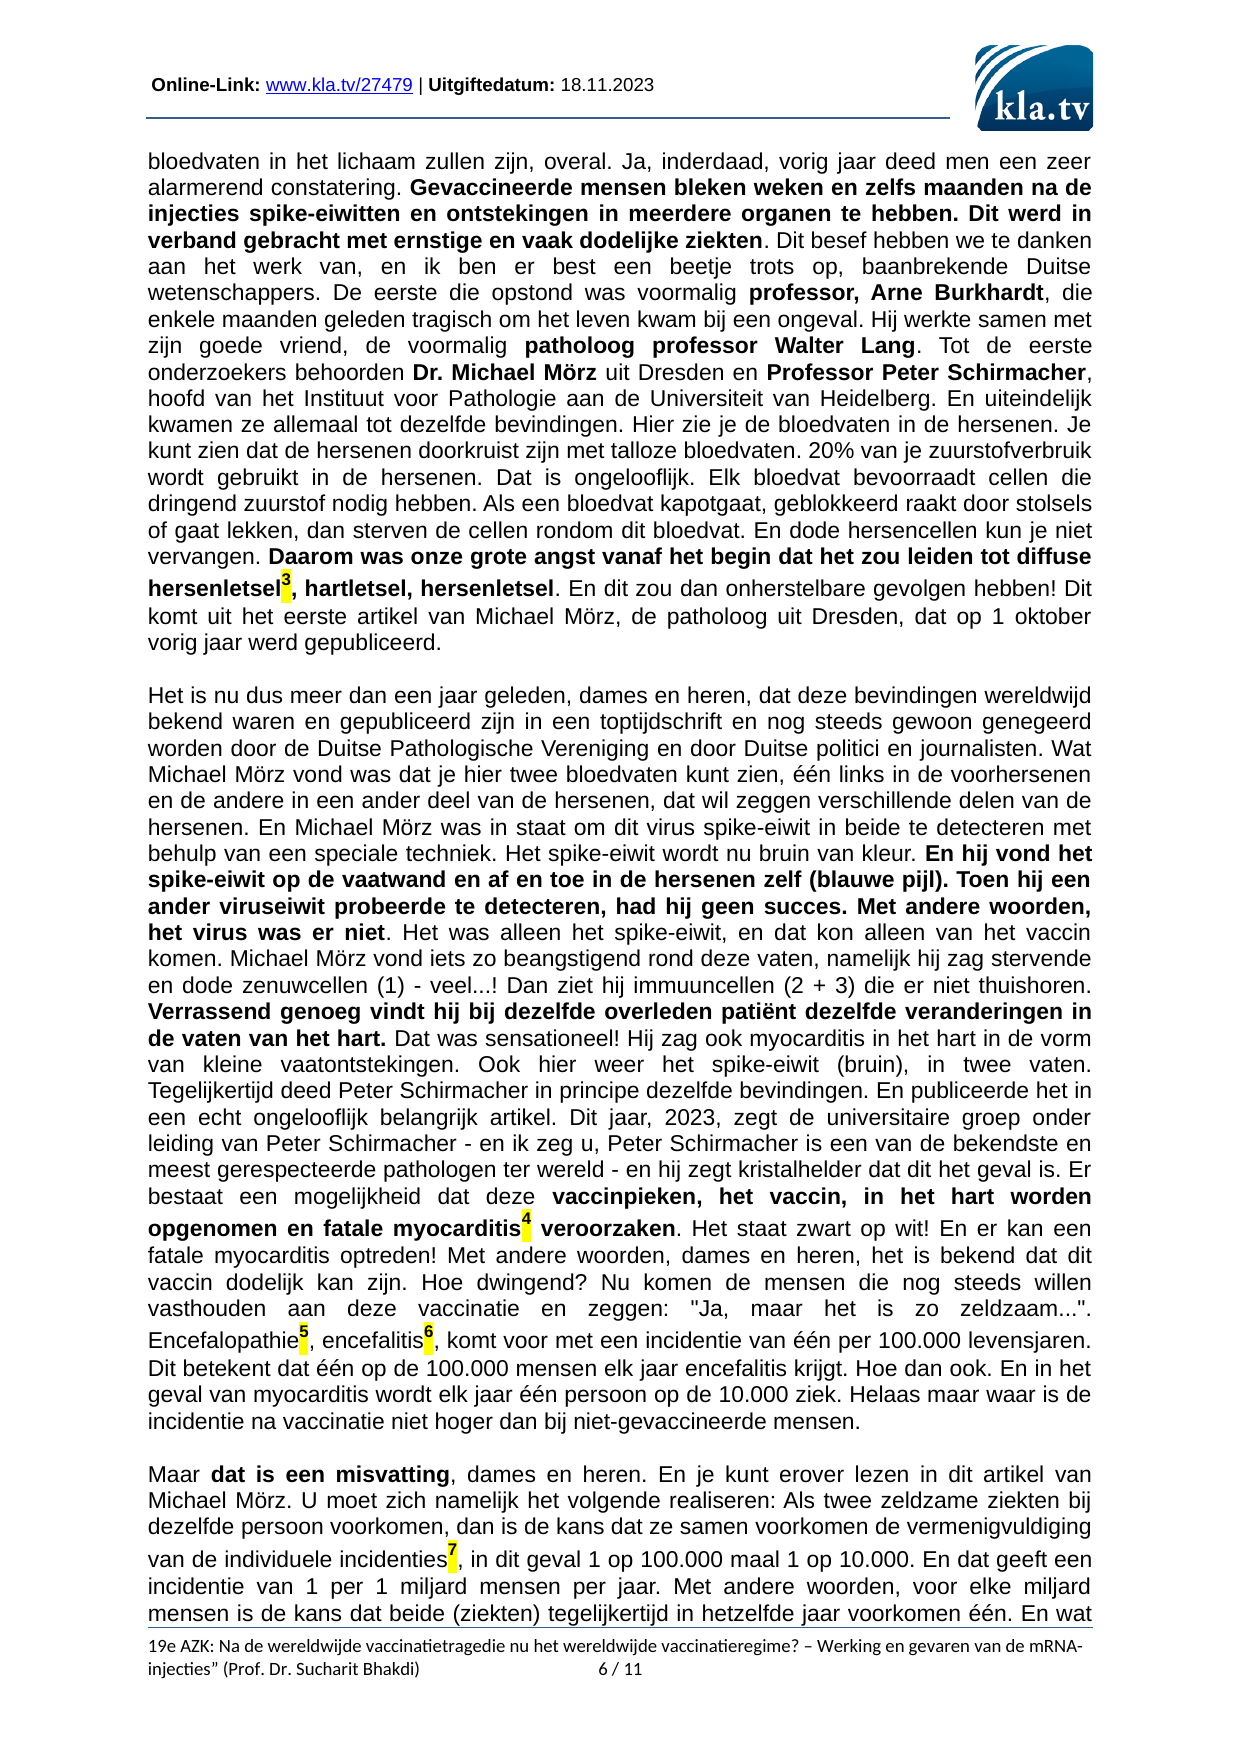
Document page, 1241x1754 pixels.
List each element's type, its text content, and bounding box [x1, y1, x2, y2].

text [148, 1461, 1093, 1626]
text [148, 148, 1093, 656]
text Het is nu dus meer dan een jaar geleden, dames en heren, dat deze bevindingen wereldwijd bekend waren en gepubliceerd zijn in een toptijdschrift en nog steeds gewoon genegeerd worden door de Duitse Pathologische Vereniging en door Duitse politici en journalisten. Wat Michael Mörz vond was dat je hier twee bloedvaten kunt zien, één links in de voorhersenen en de andere in een ander deel van de hersenen, dat wil zeggen verschillende delen van de hersenen. En Michael Mörz was in staat om dit virus spike-eiwit in beide te detecteren met behulp van een speciale techniek. Het spike-eiwit wordt nu bruin van kleur. En hij vond het spike-eiwit op de vaatwand en af en toe in de hersenen zelf (blauwe pijl). Toen hij een ander viruseiwit probeerde te detecteren, had hij geen succes. Met andere woorden, het virus was er niet. Het was alleen het spike-eiwit, en dat kon alleen van het vaccin komen. Michael Mörz vond iets zo beangstigend rond deze vaten, namelijk hij zag stervende en dode zenuwcellen (1) - veel...! Dan ziet hij immuuncellen (2 + 3) die er niet thuishoren. Verrassend genoeg vindt hij bij dezelfde overleden patiënt dezelfde veranderingen in de vaten van het hart. Dat was sensationeel! Hij zag ook myocarditis in het hart in de vorm van kleine vaatontstekingen. Ook hier weer het spike-eiwit (bruin), in twee vaten. Tegelijkertijd deed Peter Schirmacher in principe dezelfde bevindingen. En publiceerde het in een echt ongelooflijk belangrijk artikel. Dit jaar, 2023, zegt de universitaire groep onder leiding van Peter Schirmacher - en ik zeg u, Peter Schirmacher is een van de bekendste en meest gerespecteerde pathologen ter wereld - en hij zegt kristalhelder dat dit het geval is. Er bestaat een mogelijkheid dat deze vaccinpieken, het vaccin, in het hart worden opgenomen en fatale myocarditis4 veroorzaken. Het staat zwart op wit! En er kan een fatale myocarditis optreden! Met andere woorden, dames en heren, het is bekend dat dit vaccin dodelijk kan zijn. Hoe dwingend? Nu komen de mensen die nog steeds willen vasthouden aan deze vaccinatie en zeggen: "Ja, maar het is zo zeldzaam...". Encefalopathie5, encefalitis6, komt voor met een incidentie van één per 100.000 levensjaren. Dit betekent dat één op de 100.000 mensen elk jaar encefalitis krijgt. Hoe dan ook. En in het geval van myocarditis wordt elk jaar één persoon op de 10.000 ziek. Helaas maar waar is de incidentie na vaccinatie niet hoger dan bij niet-gevaccineerde mensen. [148, 682, 1093, 1434]
